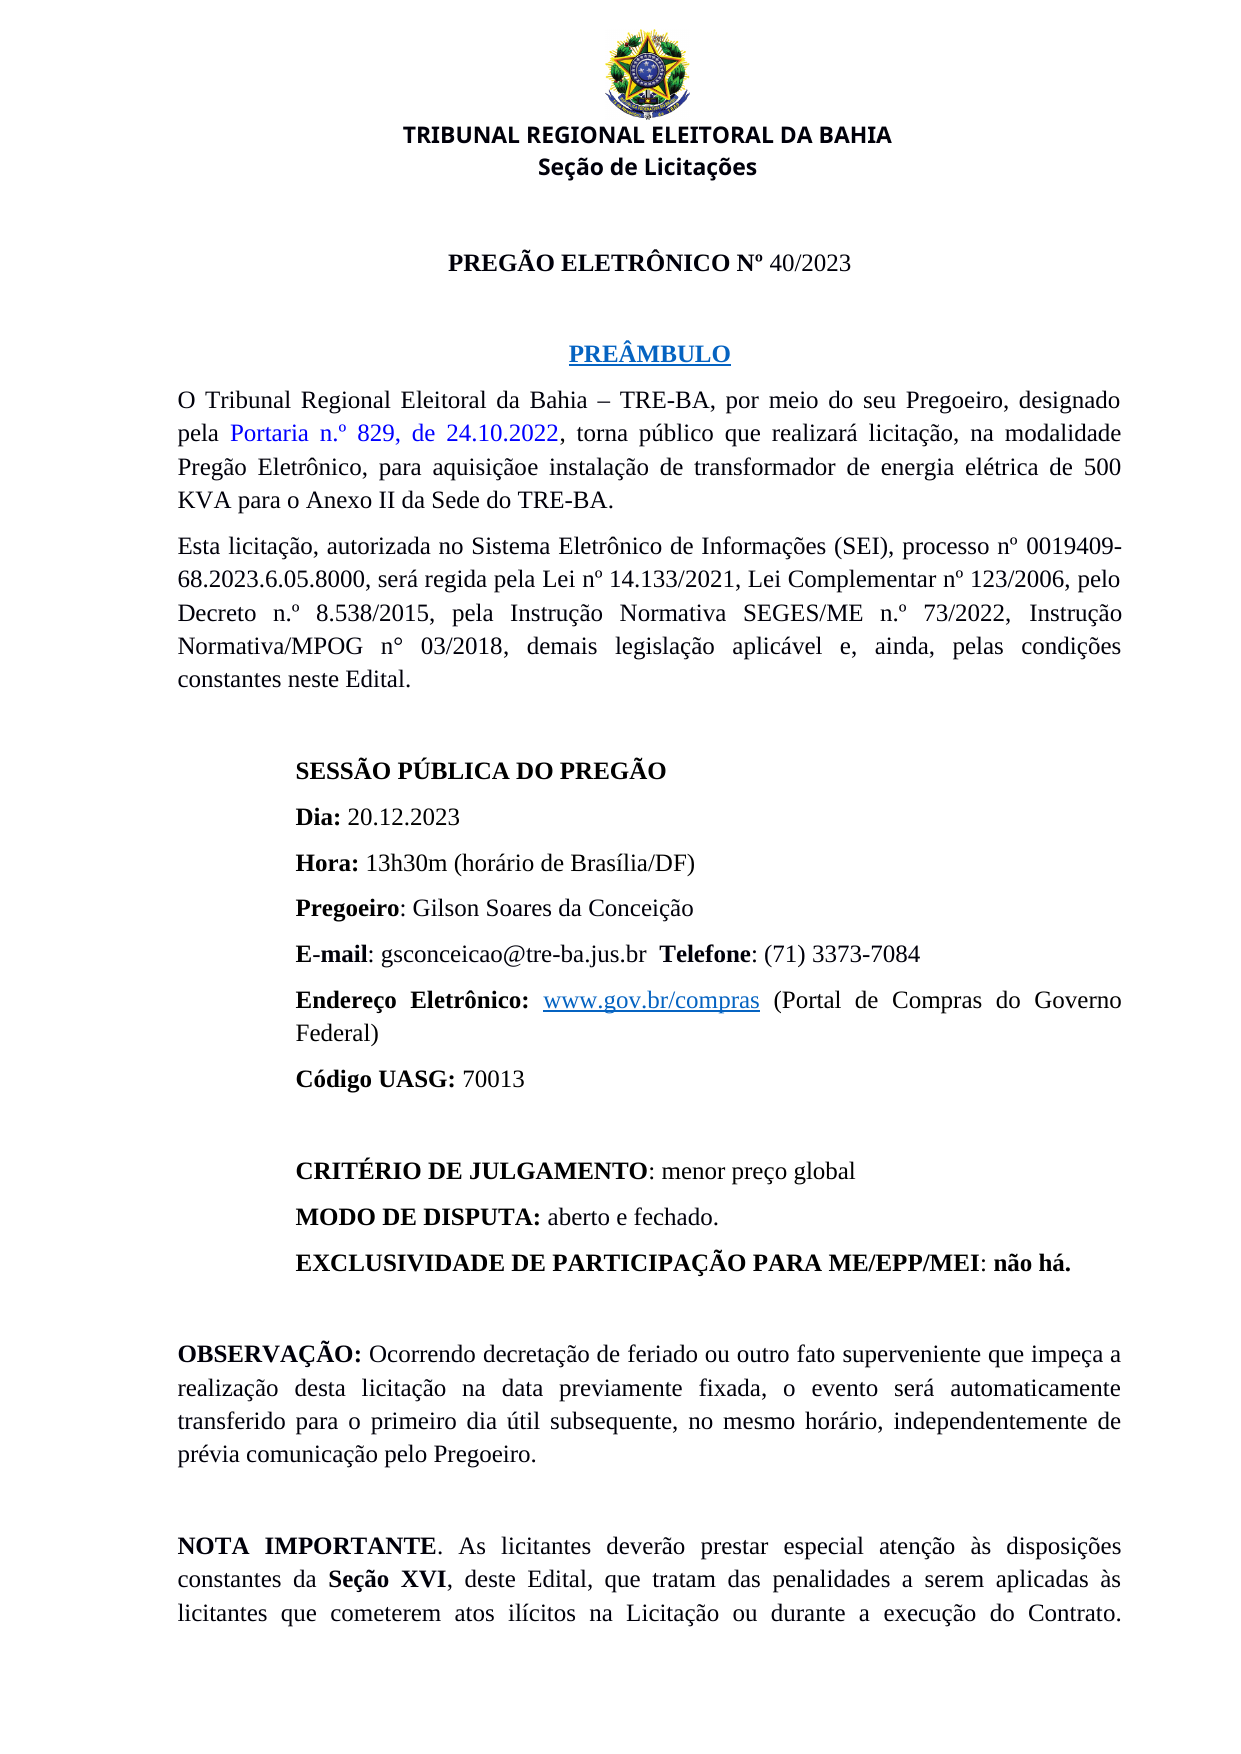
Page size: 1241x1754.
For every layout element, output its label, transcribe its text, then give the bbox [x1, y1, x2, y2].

text MODO DE DISPUTA: aberto e fechado. [222, 1198, 1122, 1232]
text Pregoeiro: Gilson Soares da Conceição [222, 890, 1122, 923]
text EXCLUSIVIDADE DE PARTICIPAÇÃO PARA ME/EPP/MEI: não há. [295, 1244, 1122, 1278]
text O Tribunal Regional Eleitoral da Bahia – TRE-BA, por meio do seu Pregoeiro, designado pela Portaria n.º 829, de 24.10.2022, torna público que realizará licitação, na modalidade Pregão Eletrônico, para aquisição. [177, 382, 1122, 515]
text PREGÃO ELETRÔNICO Nº [177, 244, 1122, 278]
text Código UASG: 70013 [222, 1061, 1122, 1094]
text OBSERVAÇÃO: Ocorrendo decretação de feriado ou outro fato superveniente que impeça a realização desta licitação na data previamente fixada, o evento será automaticamente transferido para o primeiro dia útil subsequente, no mesmo horário, independentemente de prévia comunicação pelo Pregoeiro. [177, 1336, 1122, 1469]
text Hora: 13h30m (horário de Brasília/DF) [295, 844, 1122, 878]
text PREÂMBULO [177, 336, 1122, 369]
text Esta licitação, autorizada no Sistema Eletrônico de Informações (SEI), processo nº , será regida pela Lei nº 14.133/2021, Lei Complementar nº 123/2006, pelo Decreto n.º 8.538/2015, pela Instrução Normativa SEGES/ME n.º 73/2022, Instrução Normativa/MPOG n° 03/2018, demais legislação aplicável e, ainda, pelas condições constantes neste Edital. [177, 528, 1122, 694]
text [177, 1528, 1122, 1628]
text E-mail: gsconceicao@tre-ba.jus.br Telefone: (71) 3373-7084 [222, 936, 1122, 969]
text Endereço Eletrônico: www.gov.br/compras (Portal de Compras do Governo Federal) [295, 982, 1122, 1048]
text Dia: 20.12.2023 [295, 798, 1122, 832]
text SESSÃO PÚBLICA DO PREGÃO [295, 753, 1122, 786]
text CRITÉRIO DE JULGAMENTO: menor preço global [222, 1153, 1122, 1186]
